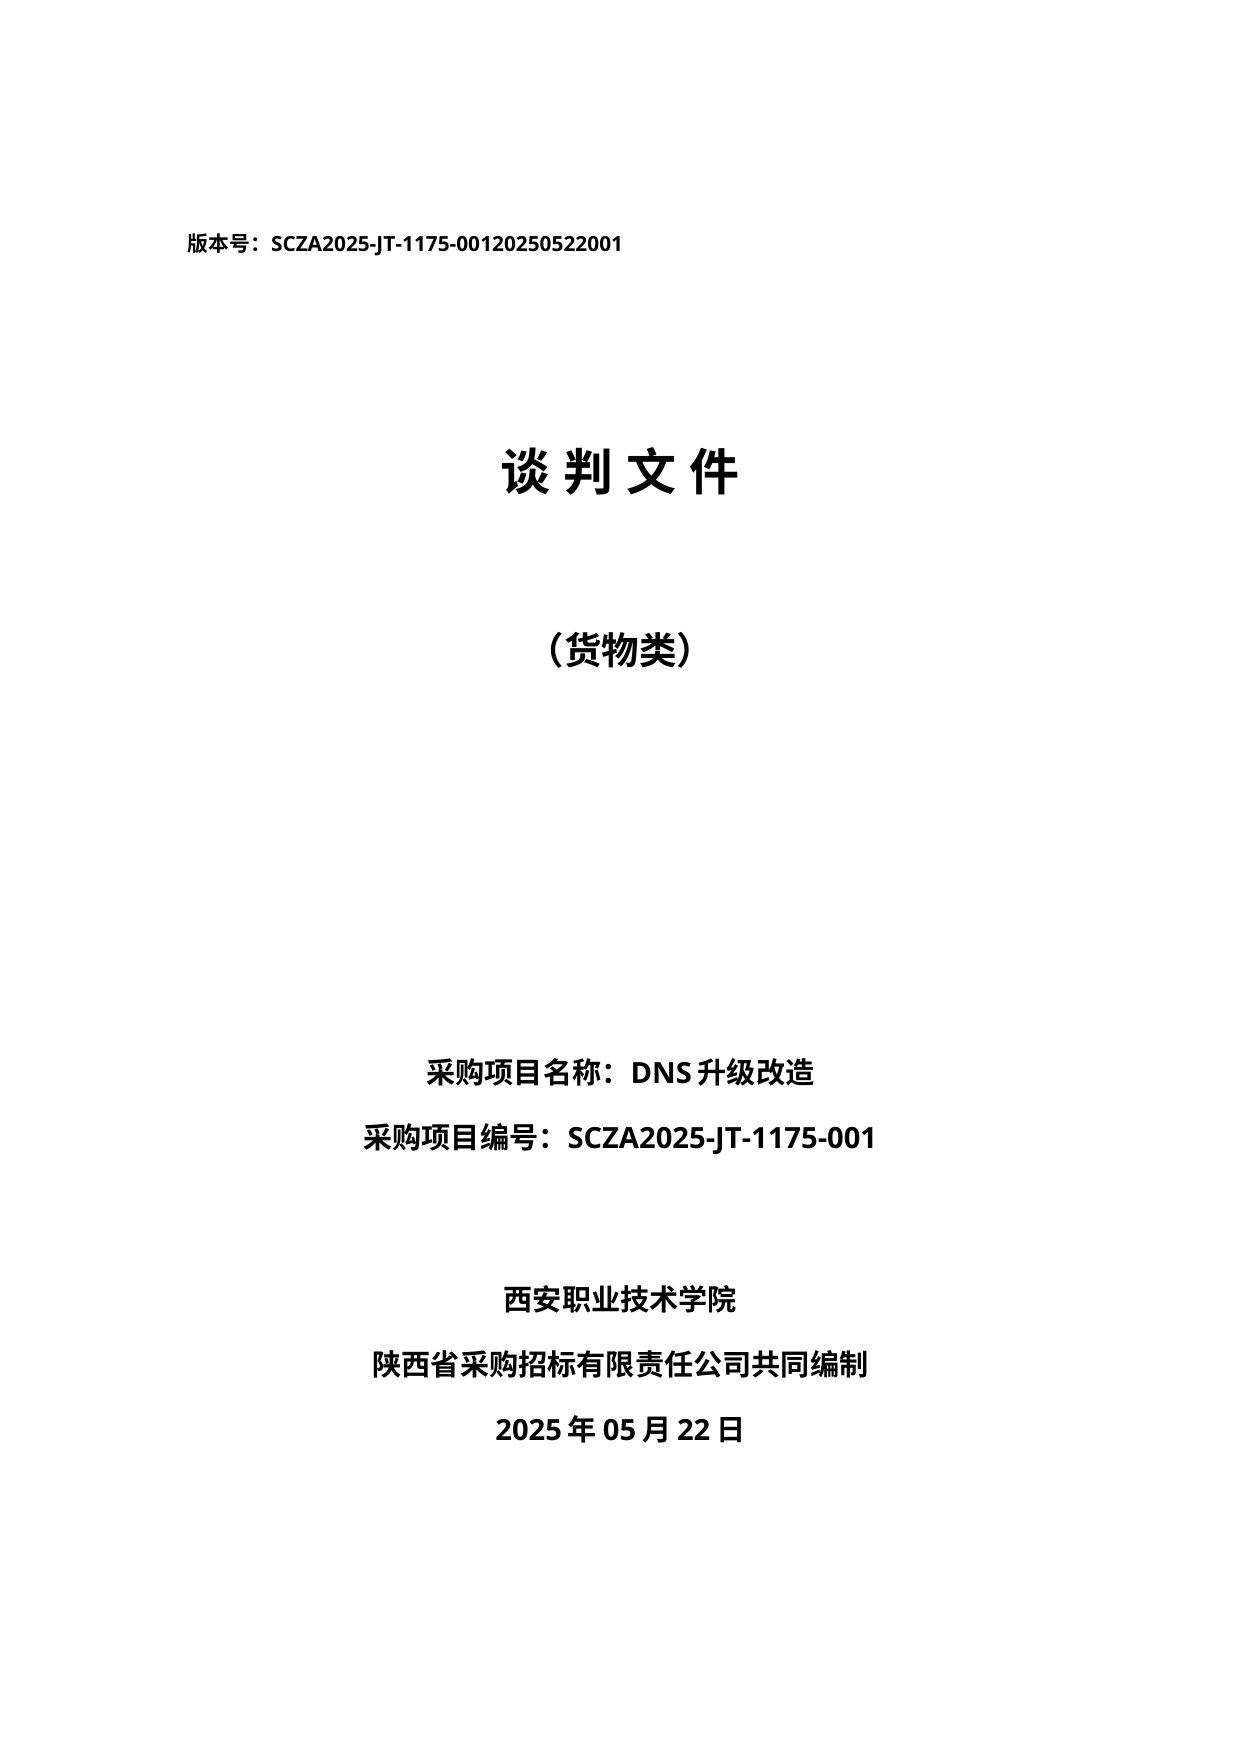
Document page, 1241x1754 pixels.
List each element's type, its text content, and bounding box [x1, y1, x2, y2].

text 采购项目名称：DNS升级改造 [187, 1039, 1053, 1104]
text 采购项目编号：SCZA2025-JT-1175-001 [187, 1104, 1053, 1267]
text 西安职业技术学院 [187, 1267, 1053, 1332]
text （货物类） [187, 617, 1053, 1039]
text 2025年05月22日 [187, 1397, 1053, 1462]
text 陕西省采购招标有限责任公司共同编制 [187, 1332, 1053, 1397]
text 版本号：SCZA2025-JT-1175-00120250522001 [187, 227, 1053, 422]
text 谈 判 文 件 [187, 422, 1053, 617]
